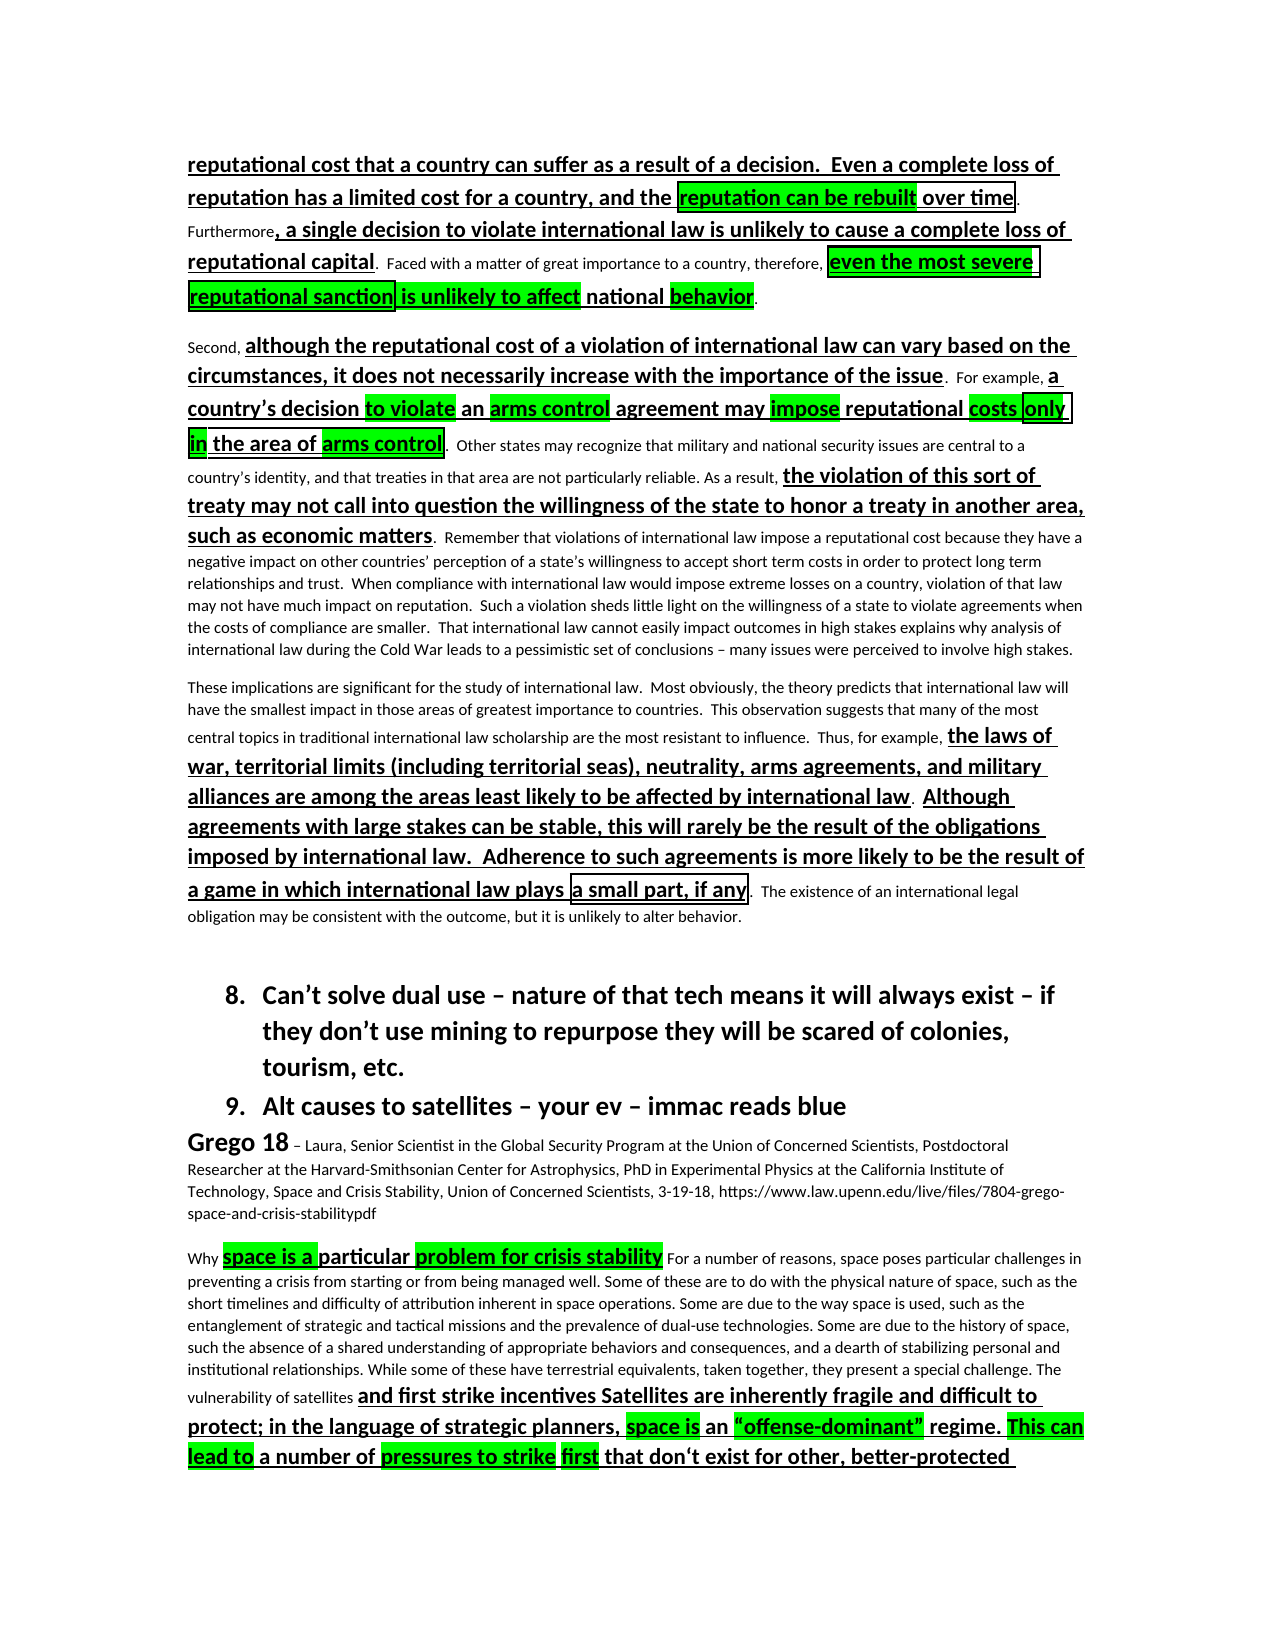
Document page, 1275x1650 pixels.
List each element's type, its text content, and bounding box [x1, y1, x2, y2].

subtitle Can’t solve dual use – nature of that tech means it will always exist – if they don’t use mining to repurpose they will be scared of colonies, tourism, etc. [225, 978, 1087, 1083]
text Grego 18 – Laura, Senior Scientist in the Global Security Program at the Union of Concerned Scientists, Postdoctoral Researcher at the Harvard-Smithsonian Center for Astrophysics, PhD in Experimental Physics at the California Institute of Technology, Space and Crisis Stability, Union of Concerned Scientists, 3-19-18, https://www.law.upenn.edu/live/files/7804-grego-space-and-crisis-stabilitypdf [187, 1125, 1087, 1224]
text Second, although the reputational cost of a violation of international law can vary based on the circumstances, it does not necessarily increase with the importance of the issue. For example, a country’s decision to violate an arms control agreement may impose reputational costs only in the area of arms control. Other states may recognize that military and national security issues are central to a country’s identity, and that treaties in that area are not particularly reliable. As a result, the violation of this sort of treaty may not call into question the willingness of the state to honor a treaty in another area, such as economic matters. Remember that violations of international law impose a reputational cost because they have a negative impact on other countries’ perception of a state’s willingness to accept short term costs in order to protect long term relationships and trust. When compliance with international law would impose extreme losses on a country, violation of that law may not have much impact on reputation. Such a violation sheds little light on the willingness of a state to violate agreements when the costs of compliance are smaller. That international law cannot easily impact outcomes in high stakes explains why analysis of international law during the Cold War leads to a pessimistic set of conclusions – many issues were perceived to involve high stakes. [187, 331, 1087, 659]
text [187, 150, 1087, 312]
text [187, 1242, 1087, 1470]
text These implications are significant for the study of international law. Most obviously, the theory predicts that international law will have the smallest impact in those areas of greatest importance to countries. This observation suggests that many of the most central topics in traditional international law scholarship are the most resistant to influence. Thus, for example, the laws of war, territorial limits (including territorial seas), neutrality, arms agreements, and military alliances are among the areas least likely to be affected by international law. Although agreements with large stakes can be stable, this will rarely be the result of the obligations imposed by international law. Adherence to such agreements is more likely to be the result of a game in which international law plays a small part, if any. The existence of an international legal obligation may be consistent with the outcome, but it is unlikely to alter behavior. [187, 677, 1087, 927]
subtitle Alt causes to satellites – your ev – immac reads blue [225, 1089, 1087, 1122]
